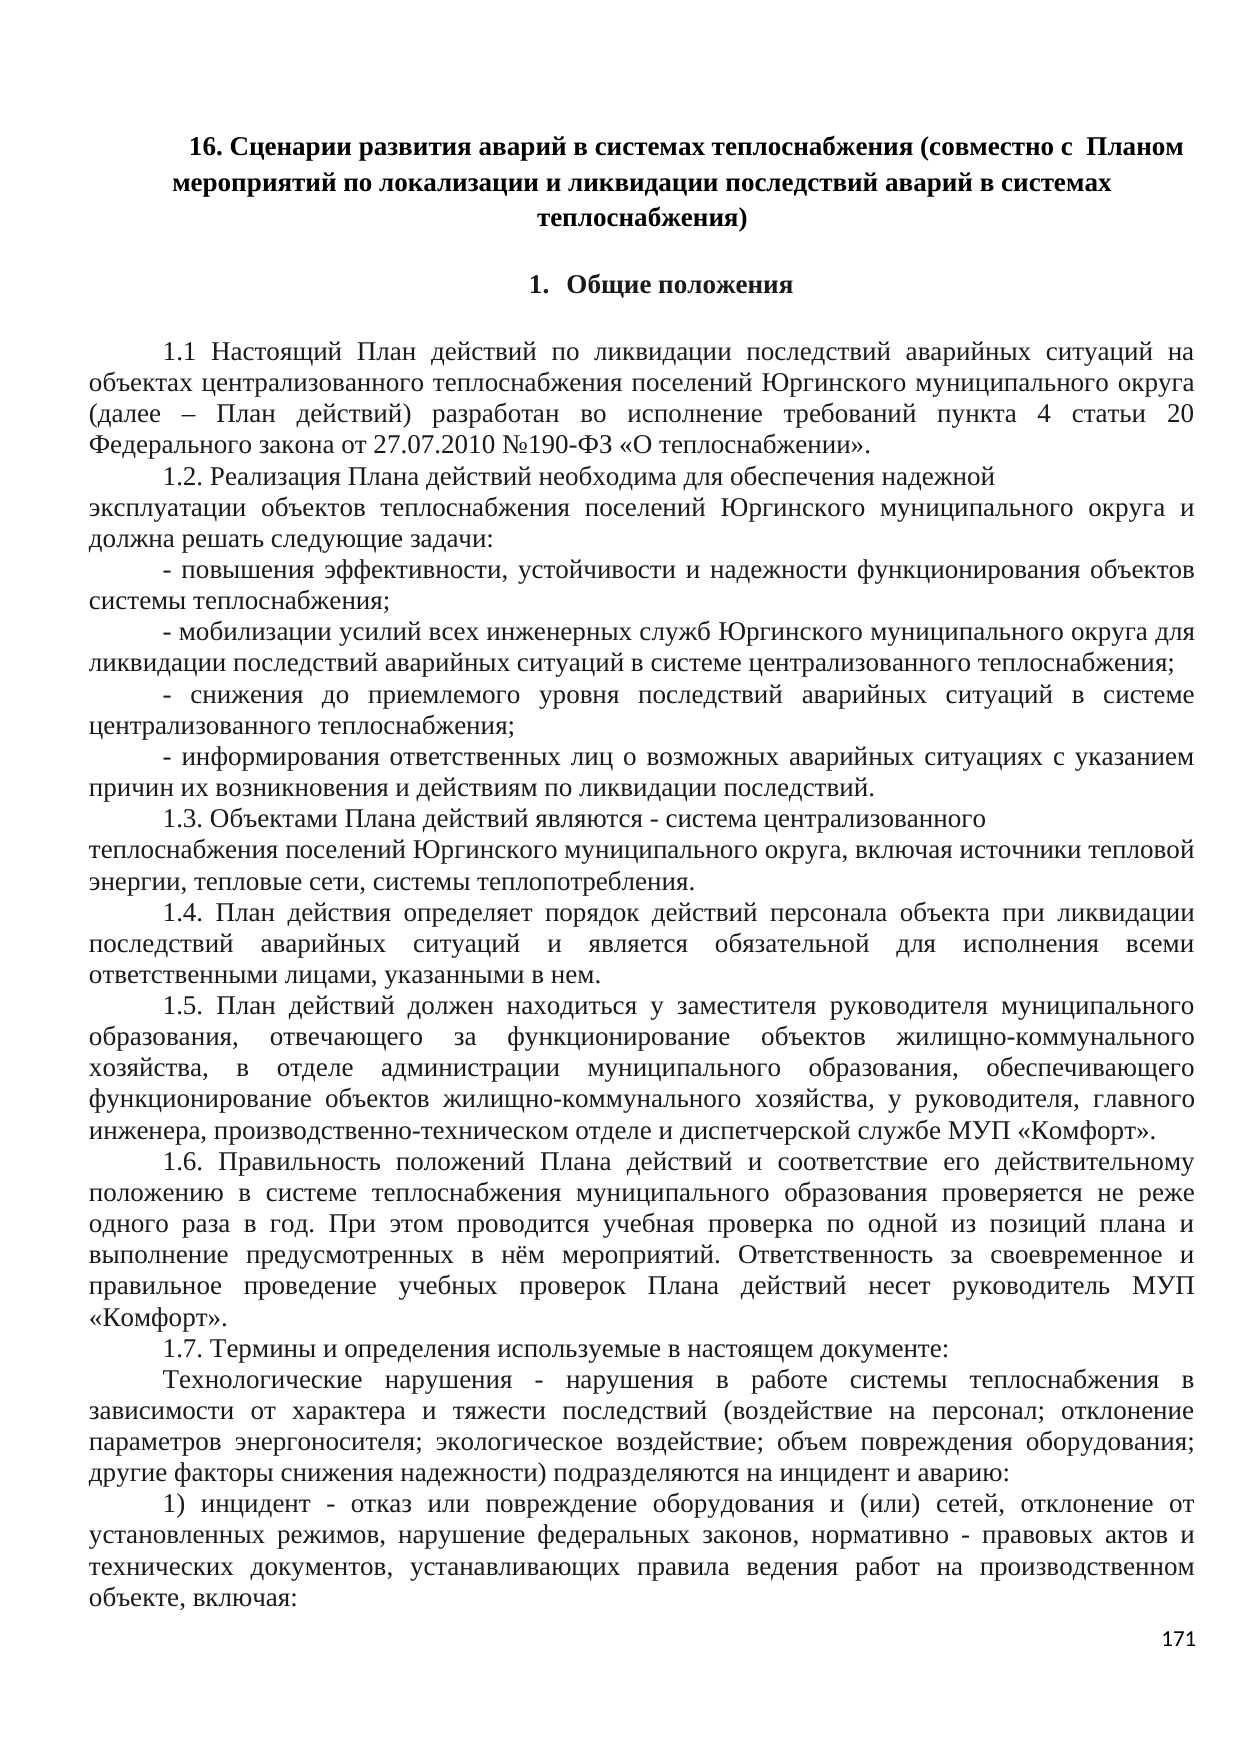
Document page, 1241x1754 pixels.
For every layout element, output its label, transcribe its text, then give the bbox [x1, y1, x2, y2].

text 1.6. Правильность положений Плана действий и соответствие его действительному положению в системе теплоснабжения муниципального образования проверяется не реже одного раза в год. При этом проводится учебная проверка по одной из позиций плана и выполнение предусмотренных в нём мероприятий. Ответственность за своевременное и правильное проведение учебных проверок Плана действий несет руководитель МУП «Комфорт». [89, 1145, 1196, 1332]
text 1.5. План действий должен находиться у заместителя руководителя муниципального образования, отвечающего за функционирование объектов жилищно-коммунального хозяйства, в отделе администрации муниципального образования, обеспечивающего функционирование объектов жилищно-коммунального хозяйства, у руководителя, главного инженера, производственно-техническом отделе и диспетчерской службе МУП «Комфорт». [89, 989, 1196, 1145]
text 1.2. Реализация Плана действий необходима для обеспечения надежной [89, 460, 1196, 491]
list Общие положения [126, 268, 1196, 299]
text 16. Сценарии развития аварий в системах теплоснабжения (совместно с Планом мероприятий по локализации и ликвидации последствий аварий в системах теплоснабжения) [89, 130, 1196, 232]
text 1.7. Термины и определения используемые в настоящем документе: [89, 1332, 1196, 1363]
text - информирования ответственных лиц о возможных аварийных ситуациях с указанием причин их возникновения и действиям по ликвидации последствий. [89, 740, 1196, 802]
text 1) инцидент - отказ или повреждение оборудования и (или) сетей, отклонение от установленных режимов, нарушение федеральных законов, нормативно - правовых актов и технических документов, устанавливающих правила ведения работ на производственном объекте, включая: [89, 1487, 1196, 1612]
text Технологические нарушения - нарушения в работе системы теплоснабжения в зависимости от характера и тяжести последствий (воздействие на персонал; отклонение параметров энергоносителя; экологическое воздействие; объем повреждения оборудования; другие факторы снижения надежности) подразделяются на инцидент и аварию: [89, 1363, 1196, 1487]
text 1.4. План действия определяет порядок действий персонала объекта при ликвидации последствий аварийных ситуаций и является обязательной для исполнения всеми ответственными лицами, указанными в нем. [89, 896, 1196, 989]
text эксплуатации объектов теплоснабжения поселений Юргинского муниципального округа и должна решать следующие задачи: [89, 491, 1196, 553]
text - повышения эффективности, устойчивости и надежности функционирования объектов системы теплоснабжения; [89, 553, 1196, 615]
text - мобилизации усилий всех инженерных служб Юргинского муниципального округа для ликвидации последствий аварийных ситуаций в системе централизованного теплоснабжения; [89, 615, 1196, 678]
text 1.1 Настоящий План действий по ликвидации последствий аварийных ситуаций на объектах централизованного теплоснабжения поселений Юргинского муниципального округа (далее – План действий) разработан во исполнение требований пункта 4 статьи 20 Федерального закона от 27.07.2010 №190-ФЗ «О теплоснабжении». [89, 335, 1196, 460]
text - снижения до приемлемого уровня последствий аварийных ситуаций в системе централизованного теплоснабжения; [89, 678, 1196, 740]
text 1.3. Объектами Плана действий являются - система централизованного [89, 802, 1196, 833]
text теплоснабжения поселений Юргинского муниципального округа, включая источники тепловой энергии, тепловые сети, системы теплопотребления. [89, 833, 1196, 896]
